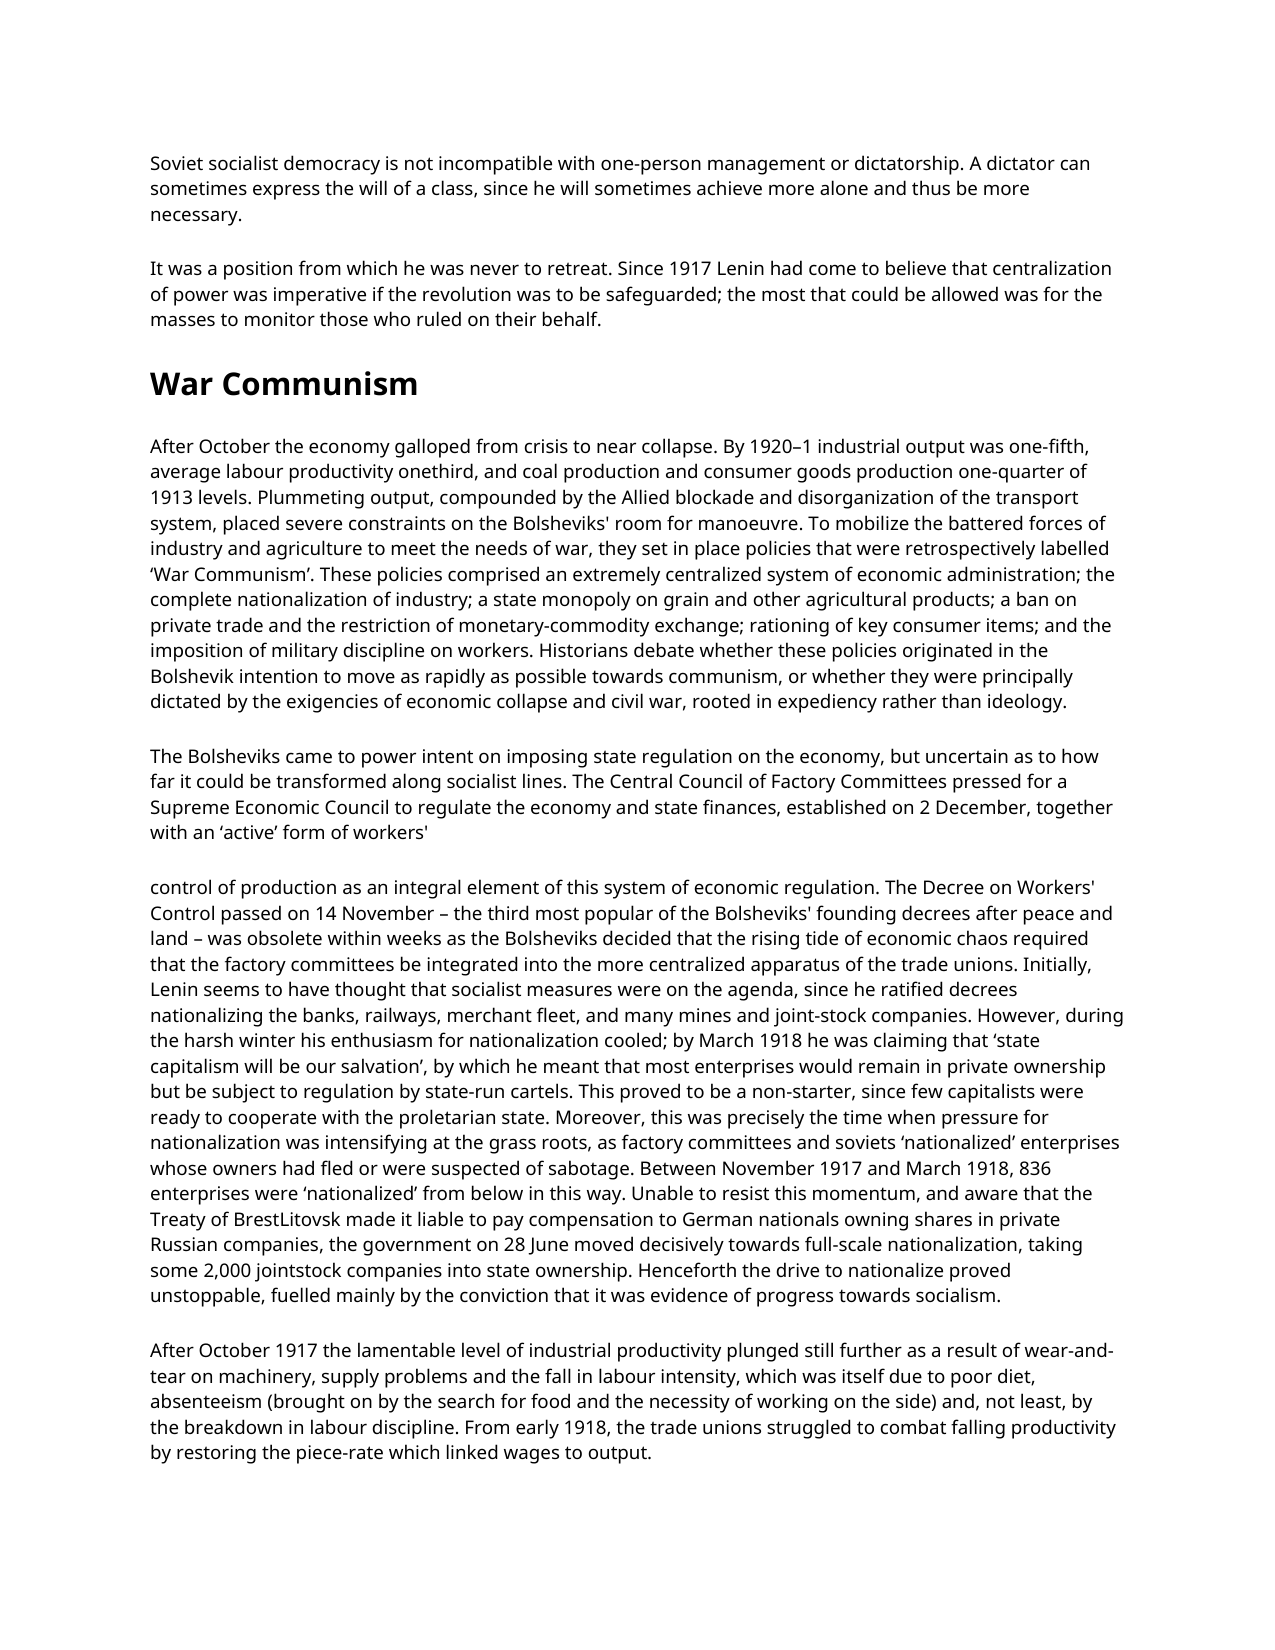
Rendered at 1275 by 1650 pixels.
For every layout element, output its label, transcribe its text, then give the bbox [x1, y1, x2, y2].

text The Bolsheviks came to power intent on imposing state regulation on the economy, but uncertain as to how far it could be transformed along socialist lines. The Central Council of Factory Committees pressed for a Supreme Economic Council to regulate the economy and state finances, established on 2 December, together with an ‘active’ form of workers' [150, 743, 1125, 845]
text War Communism [150, 361, 1125, 404]
text control of production as an integral element of this system of economic regulation. The Decree on Workers' Control passed on 14 November – the third most popular of the Bolsheviks' founding decrees after peace and land – was obsolete within weeks as the Bolsheviks decided that the rising tide of economic chaos required that the factory committees be integrated into the more centralized apparatus of the trade unions. Initially, Lenin seems to have thought that socialist measures were on the agenda, since he ratified decrees nationalizing the banks, railways, merchant fleet, and many mines and joint-stock companies. However, during the harsh winter his enthusiasm for nationalization cooled; by March 1918 he was claiming that ‘state capitalism will be our salvation’, by which he meant that most enterprises would remain in private ownership but be subject to regulation by state-run cartels. This proved to be a non-starter, since few capitalists were ready to cooperate with the proletarian state. Moreover, this was precisely the time when pressure for nationalization was intensifying at the grass roots, as factory committees and soviets ‘nationalized’ enterprises whose owners had fled or were suspected of sabotage. Between November 1917 and March 1918, 836 enterprises were ‘nationalized’ from below in this way. Unable to resist this momentum, and aware that the Treaty of BrestLitovsk made it liable to pay compensation to German nationals owning shares in private Russian companies, the government on 28 June moved decisively towards full-scale nationalization, taking some 2,000 jointstock companies into state ownership. Henceforth the drive to nationalize proved unstoppable, fuelled mainly by the conviction that it was evidence of progress towards socialism. [150, 874, 1125, 1308]
text It was a position from which he was never to retreat. Since 1917 Lenin had come to believe that centralization of power was imperative if the revolution was to be safeguarded; the most that could be allowed was for the masses to monitor those who ruled on their behalf. [150, 256, 1125, 332]
text Soviet socialist democracy is not incompatible with one-person management or dictatorship. A dictator can sometimes express the will of a class, since he will sometimes achieve more alone and thus be more necessary. [150, 150, 1125, 227]
text After October the economy galloped from crisis to near collapse. By 1920–1 industrial output was one-fifth, average labour productivity onethird, and coal production and consumer goods production one-quarter of 1913 levels. Plummeting output, compounded by the Allied blockade and disorganization of the transport system, placed severe constraints on the Bolsheviks' room for manoeuvre. To mobilize the battered forces of industry and agriculture to meet the needs of war, they set in place policies that were retrospectively labelled ‘War Communism’. These policies comprised an extremely centralized system of economic administration; the complete nationalization of industry; a state monopoly on grain and other agricultural products; a ban on private trade and the restriction of monetary-commodity exchange; rationing of key consumer items; and the imposition of military discipline on workers. Historians debate whether these policies originated in the Bolshevik intention to move as rapidly as possible towards communism, or whether they were principally dictated by the exigencies of economic collapse and civil war, rooted in expediency rather than ideology. [150, 433, 1125, 714]
text After October 1917 the lamentable level of industrial productivity plunged still further as a result of wear-and-tear on machinery, supply problems and the fall in labour intensity, which was itself due to poor diet, absenteeism (brought on by the search for food and the necessity of working on the side) and, not least, by the breakdown in labour discipline. From early 1918, the trade unions struggled to combat falling productivity by restoring the piece-rate which linked wages to output. [150, 1337, 1125, 1465]
